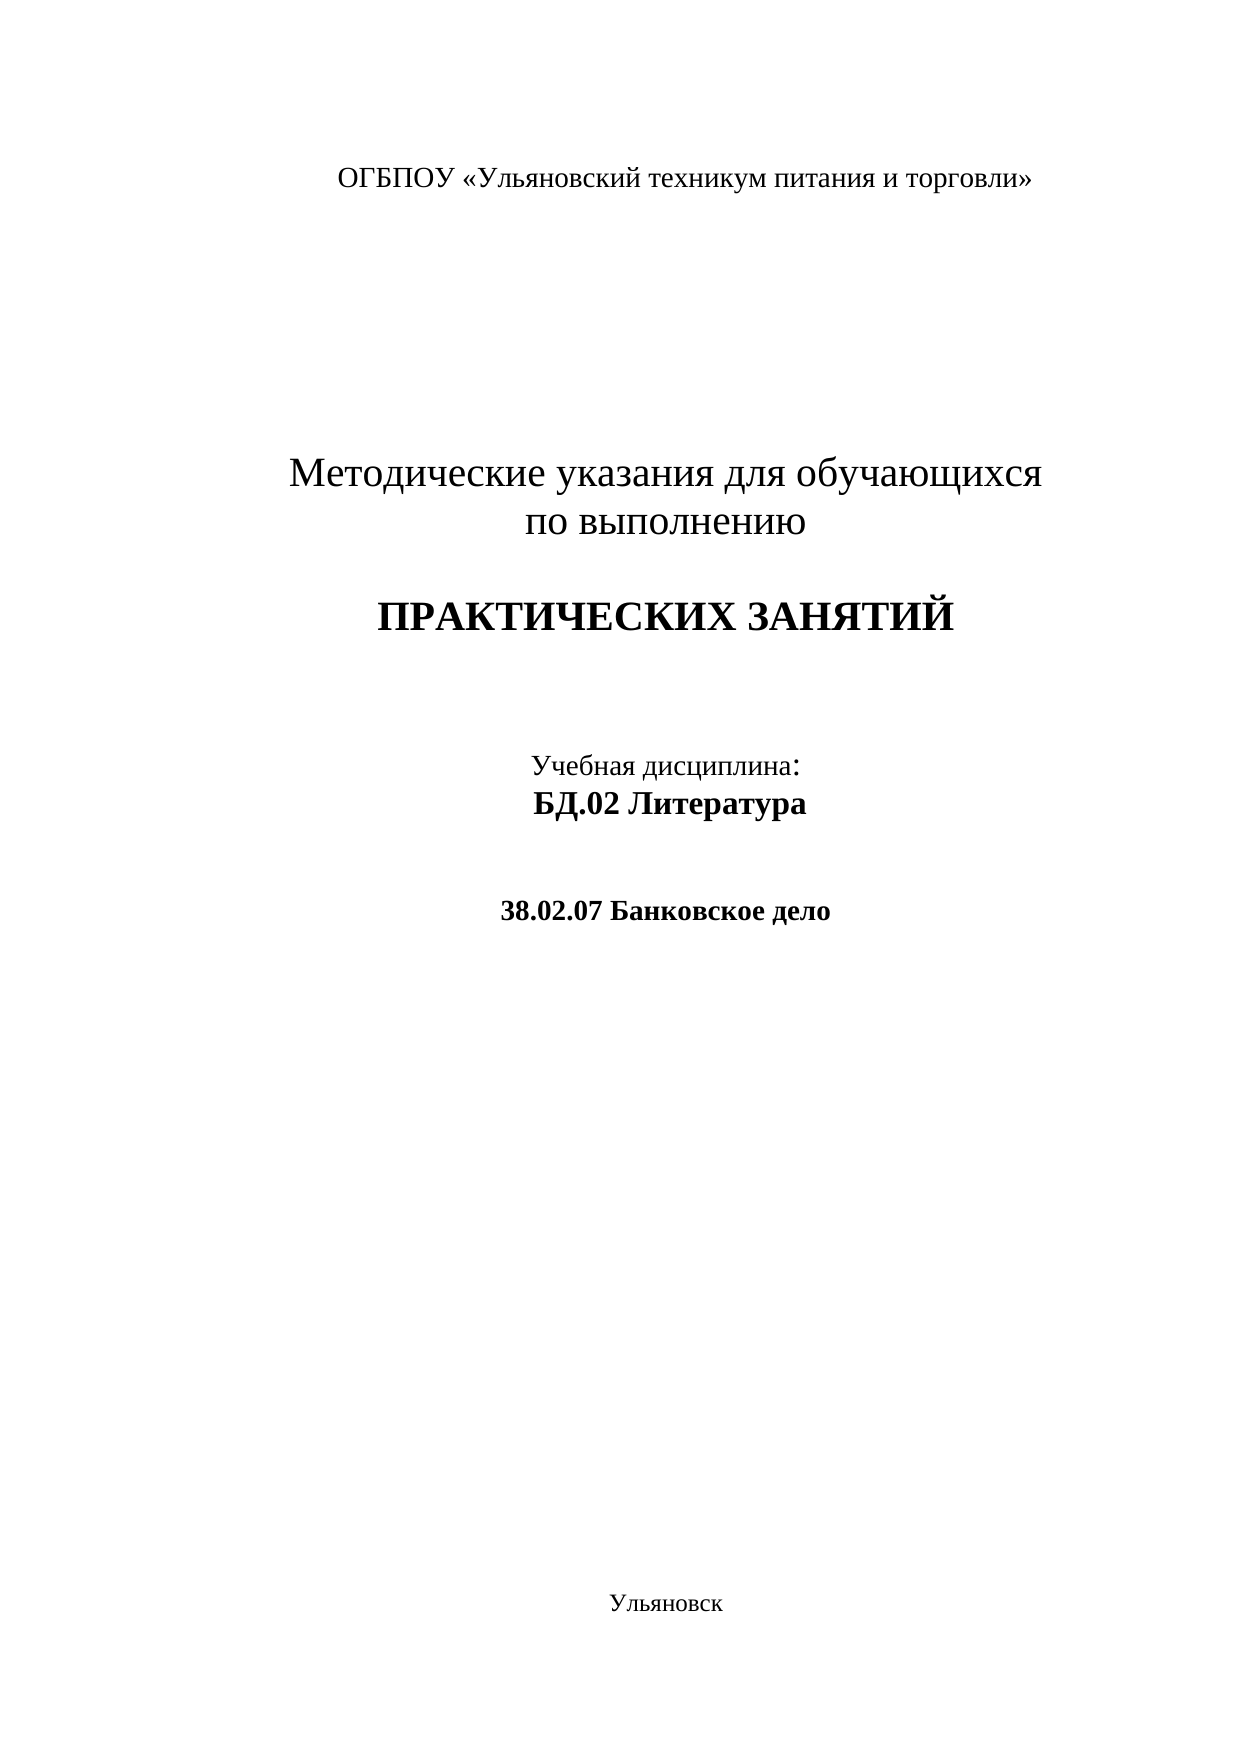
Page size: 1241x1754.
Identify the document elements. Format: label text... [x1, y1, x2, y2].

text Ульяновск [169, 1588, 1162, 1617]
text БД.02 Литература [169, 783, 1162, 821]
text ОГБПОУ «Ульяновский техникум питания и торговли» [169, 160, 1162, 193]
text по выполнению [169, 495, 1162, 543]
text Учебная дисциплина: [169, 744, 1162, 783]
text Методические указания для обучающихся [169, 447, 1162, 495]
text 38.02.07 Банковское дело [169, 893, 1162, 927]
text ПРАКТИЧЕСКИХ ЗАНЯТИЙ [169, 591, 1162, 639]
